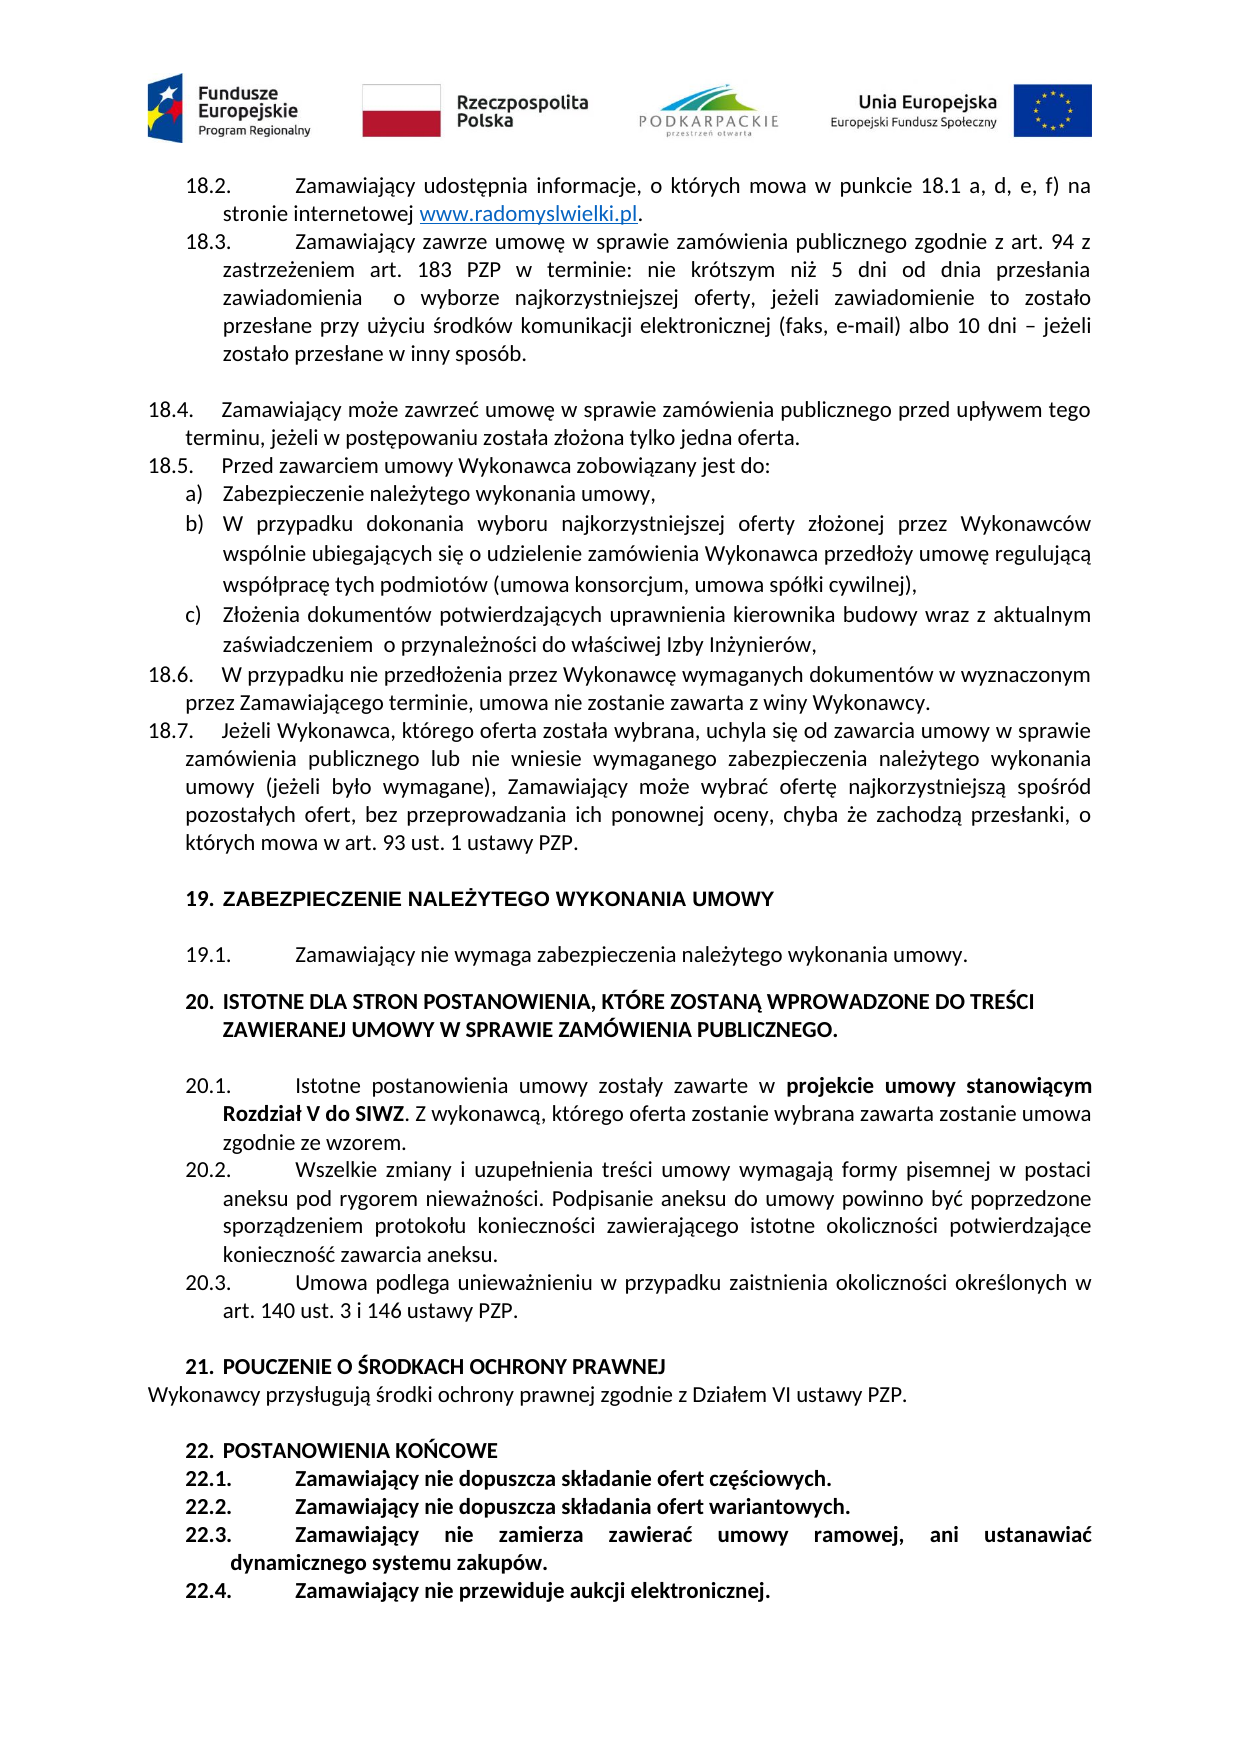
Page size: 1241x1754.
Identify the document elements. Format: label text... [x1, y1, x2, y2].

list ISTOTNE DLA STRON POSTANOWIENIA, KTÓRE ZOSTANĄ WPROWADZONE DO TREŚCI ZAWIERANEJ UMOWY W SPRAWIE ZAMÓWIENIA PUBLICZNEGO. [185, 987, 1093, 1043]
list Wszelkie zmiany i uzupełnienia treści umowy wymagają formy pisemnej w postaci aneksu pod rygorem nieważności. Podpisanie aneksu do umowy powinno być poprzedzone sporządzeniem protokołu konieczności zawierającego istotne okoliczności potwierdzające konieczność zawarcia aneksu. [185, 1156, 1093, 1268]
list Złożenia dokumentów potwierdzających uprawnienia kierownika budowy wraz z aktualnym zaświadczeniem o przynależności do właściwej Izby Inżynierów, [185, 600, 1093, 658]
text Zamawiający nie wymaga zabezpieczenia należytego wykonania umowy. [185, 941, 1093, 969]
list Zamawiający nie dopuszcza składanie ofert częściowych. [185, 1464, 1093, 1492]
list W przypadku dokonania wyboru najkorzystniejszej oferty złożonej przez Wykonawców wspólnie ubiegających się o udzielenie zamówienia Wykonawca przedłoży umowę regulującą współpracę tych podmiotów (umowa konsorcjum, umowa spółki cywilnej), [185, 509, 1093, 598]
list Zamawiający nie przewiduje aukcji elektronicznej. [185, 1576, 1093, 1604]
list Umowa podlega unieważnieniu w przypadku zaistnienia okoliczności określonych w art. 140 ust. 3 i 146 ustawy PZP. [185, 1268, 1093, 1324]
list Zabezpieczenie należytego wykonania umowy, [185, 479, 1093, 507]
list POUCZENIE O ŚRODKACH OCHRONY PRAWNEJ [185, 1352, 1093, 1380]
text Wykonawcy przysługują środki ochrony prawnej zgodnie z Działem VI ustawy PZP. [148, 1380, 1093, 1408]
list Zamawiający udostępnia informacje, o których mowa w punkcie 18.1 a, d, e, f) na stronie internetowej www.radomyslwielki.pl. [185, 171, 1093, 227]
list Zamawiający może zawrzeć umowę w sprawie zamówienia publicznego przed upływem tego terminu, jeżeli w postępowaniu została złożona tylko jedna oferta. [148, 395, 1093, 451]
list Zamawiający zawrze umowę w sprawie zamówienia publicznego zgodnie z art. 94 z zastrzeżeniem art. 183 PZP w terminie: nie krótszym niż 5 dni od dnia przesłania zawiadomienia o wyborze najkorzystniejszej oferty, jeżeli zawiadomienie to zostało przesłane przy użyciu środków komunikacji elektronicznej (faks, e-mail) albo 10 dni – jeżeli zostało przesłane w inny sposób. [185, 227, 1093, 367]
list POSTANOWIENIA KOŃCOWE [185, 1436, 1093, 1464]
list Zamawiający nie zamierza zawierać umowy ramowej, ani ustanawiać dynamicznego systemu zakupów. [185, 1520, 1093, 1576]
picture [147, 73, 1092, 143]
list Zamawiający nie dopuszcza składania ofert wariantowych. [185, 1492, 1093, 1520]
list Przed zawarciem umowy Wykonawca zobowiązany jest do: [148, 451, 1093, 479]
list ZABEZPIECZENIE NALEŻYTEGO WYKONANIA UMOWY [185, 884, 1093, 913]
list Istotne postanowienia umowy zostały zawarte w projekcie umowy stanowiącym Rozdział V do SIWZ. Z wykonawcą, którego oferta zostanie wybrana zawarta zostanie umowa zgodnie ze wzorem. [185, 1072, 1093, 1156]
list Jeżeli Wykonawca, którego oferta została wybrana, uchyla się od zawarcia umowy w sprawie zamówienia publicznego lub nie wniesie wymaganego zabezpieczenia należytego wykonania umowy (jeżeli było wymagane), Zamawiający może wybrać ofertę najkorzystniejszą spośród pozostałych ofert, bez przeprowadzania ich ponownej oceny, chyba że zachodzą przesłanki, o których mowa w art. 93 ust. 1 ustawy PZP. [148, 716, 1093, 857]
list W przypadku nie przedłożenia przez Wykonawcę wymaganych dokumentów w wyznaczonym przez Zamawiającego terminie, umowa nie zostanie zawarta z winy Wykonawcy. [148, 660, 1093, 716]
